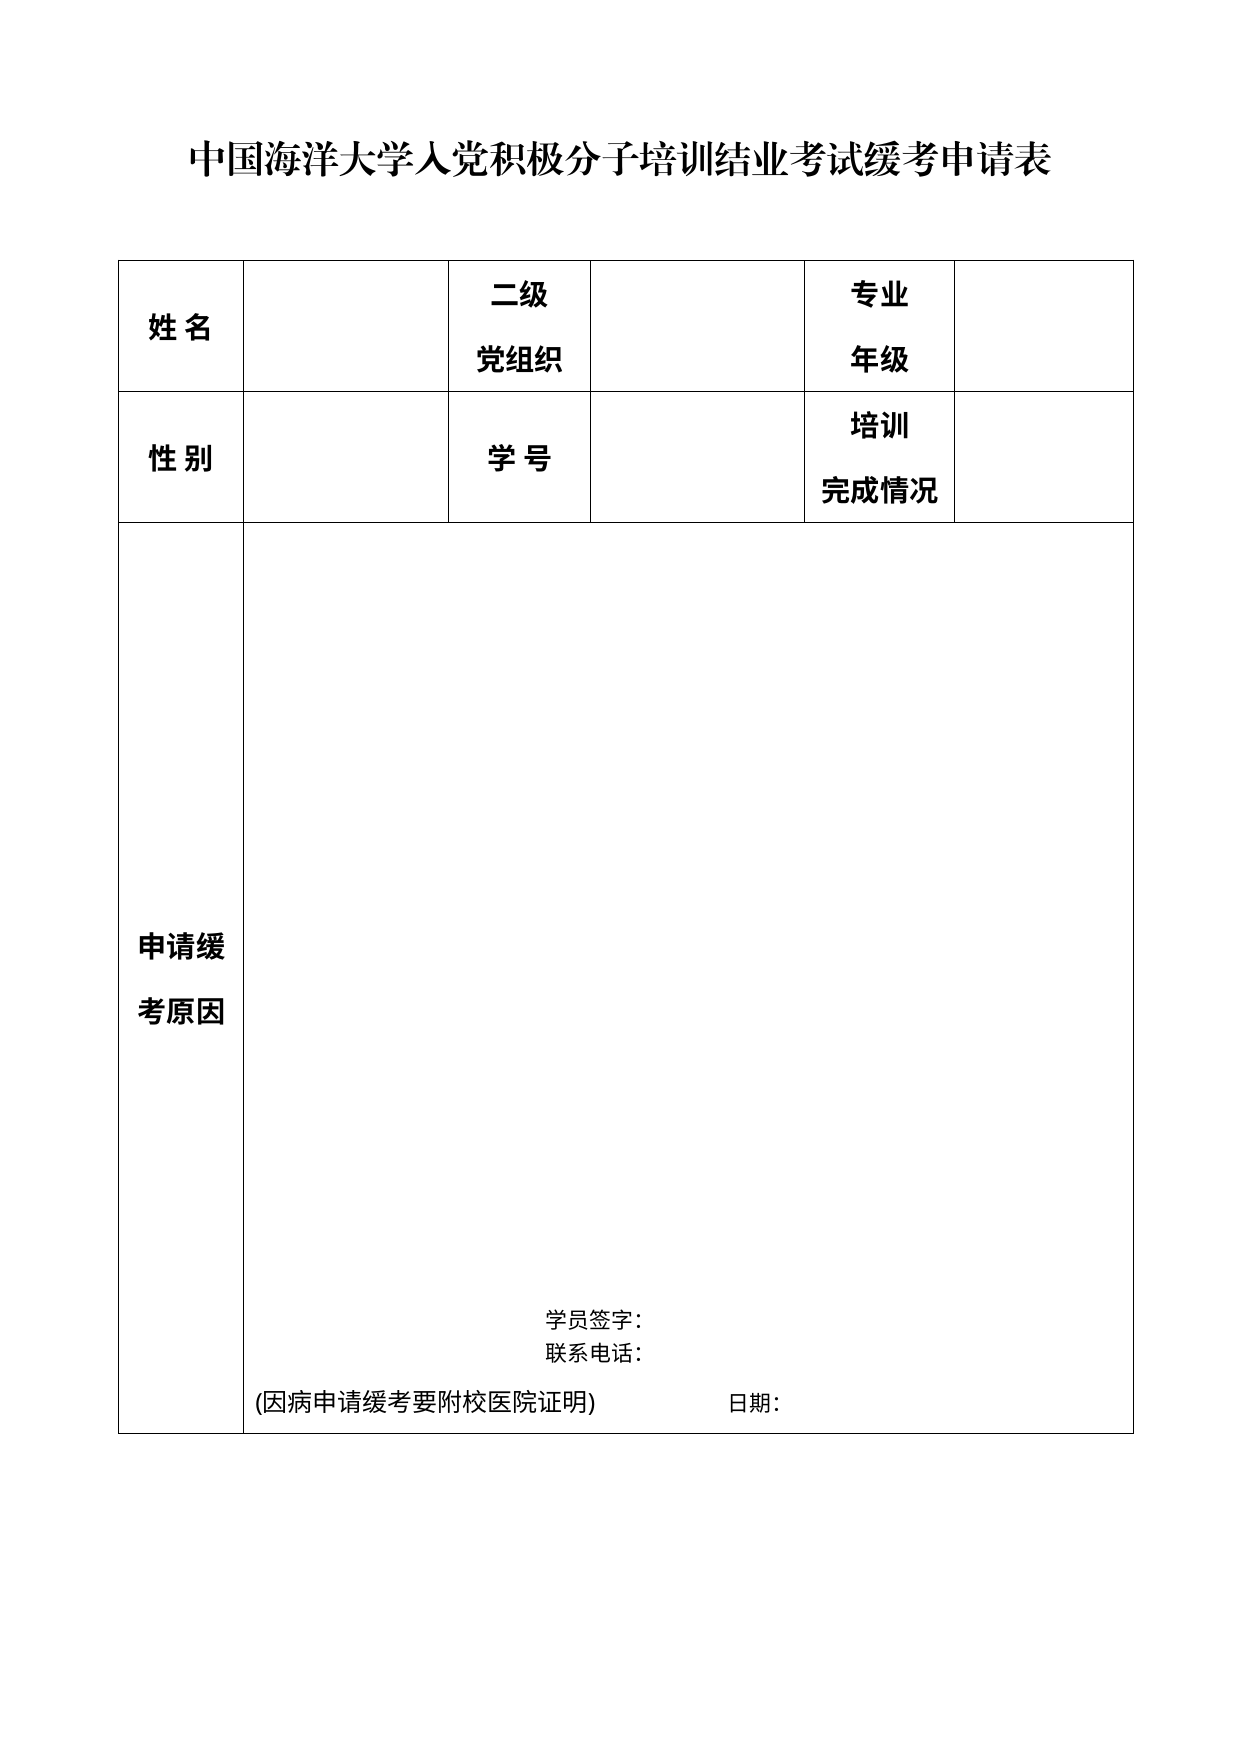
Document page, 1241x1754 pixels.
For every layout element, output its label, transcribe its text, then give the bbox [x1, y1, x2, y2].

table_header [244, 261, 448, 391]
table_header 二级 党组织 [449, 261, 590, 391]
table_cell 培训 完成情况 [805, 392, 954, 522]
table_cell [244, 392, 448, 522]
table_cell 申请缓考原因 [119, 523, 243, 1433]
text 中国海洋大学入党积极分子培训结业考试缓考申请表 [118, 129, 1122, 194]
table_header [591, 261, 804, 391]
table_cell [591, 392, 804, 522]
table_header 姓 名 [119, 261, 243, 391]
table_cell 学 号 [449, 392, 590, 522]
table_cell [955, 392, 1133, 522]
table_cell 性 别 [119, 392, 243, 522]
table_header 专业 年级 [805, 261, 954, 391]
table_header [955, 261, 1133, 391]
table_cell 学员签字： 联系电话： (因病申请缓考要附校医院证明) 日期： [244, 523, 1133, 1433]
